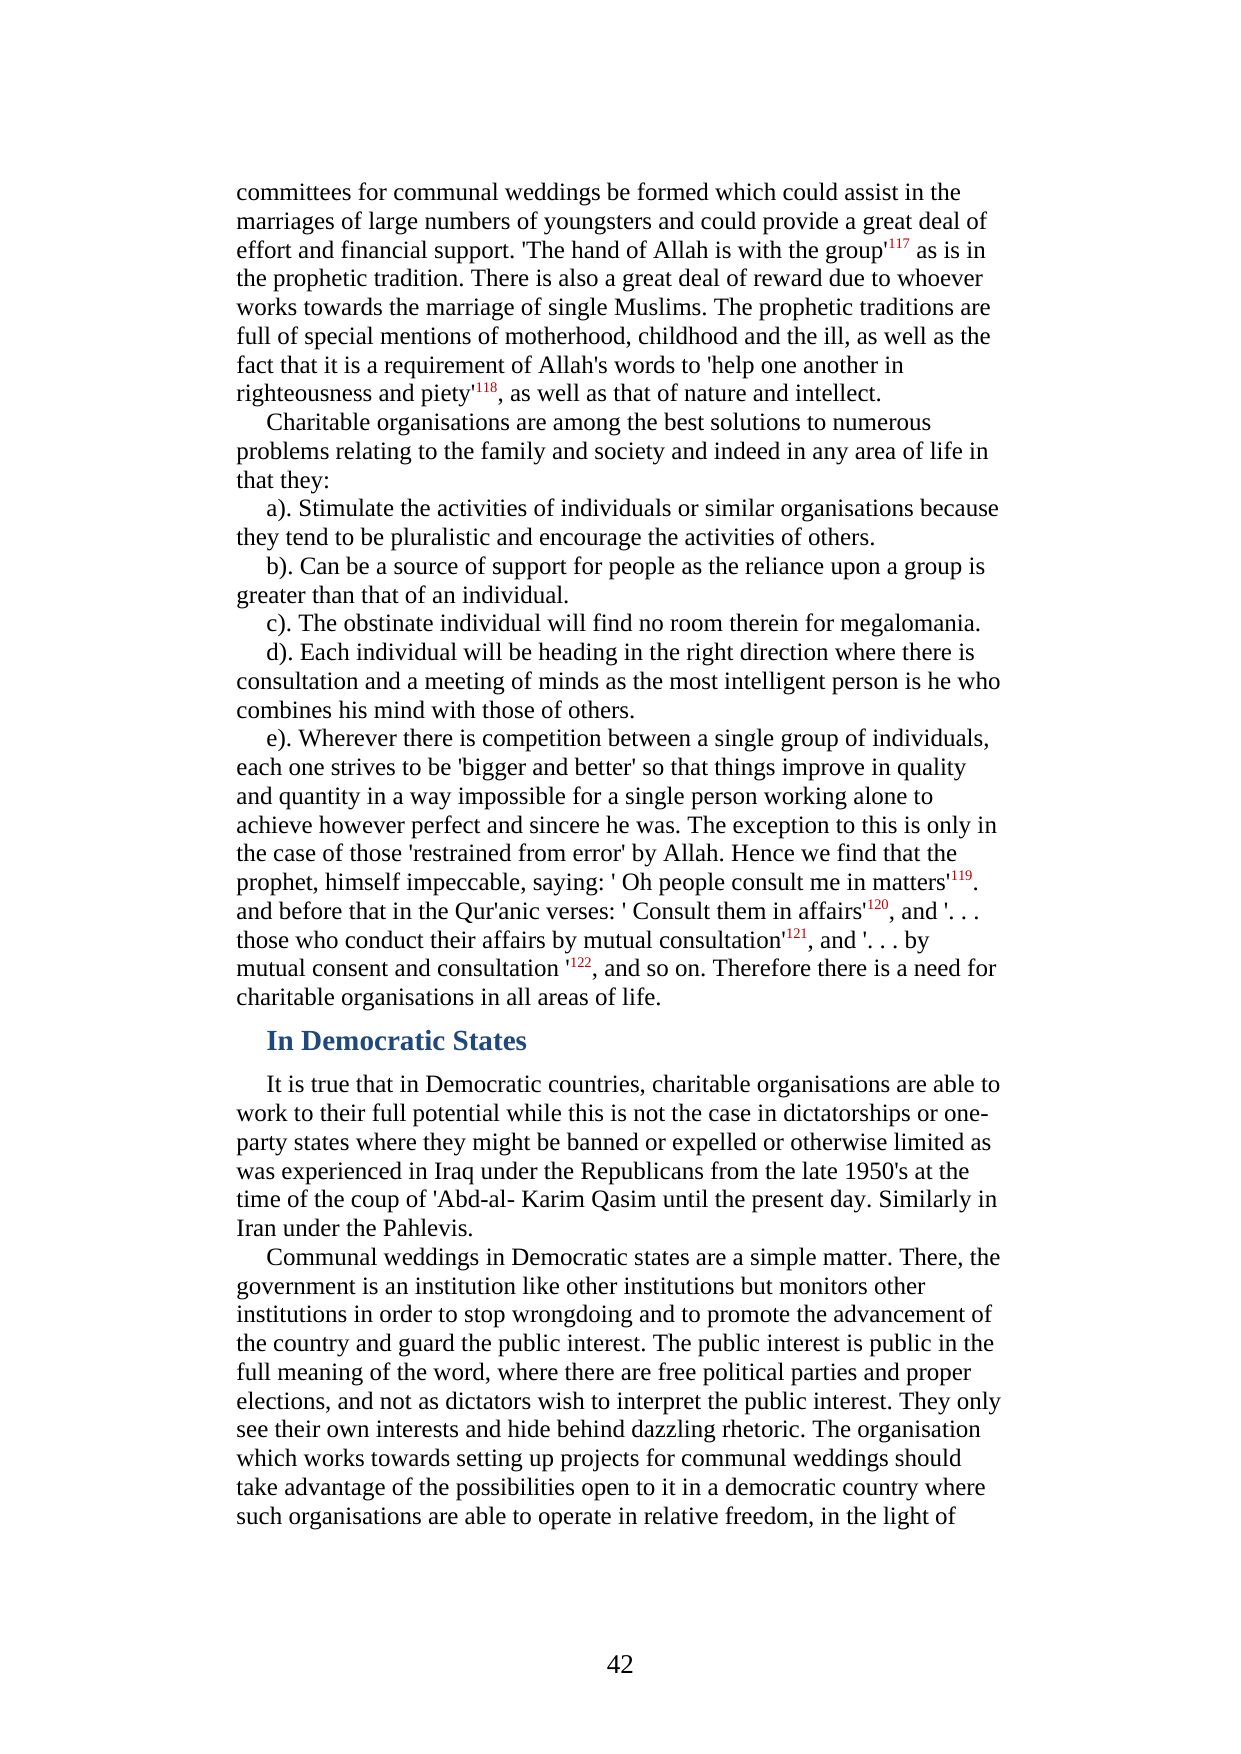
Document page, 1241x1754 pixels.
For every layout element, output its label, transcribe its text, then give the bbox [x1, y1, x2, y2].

subtitle In Democratic States [236, 1023, 1004, 1057]
text b). Can be a source of support for people as the reliance upon a group is greater than that of an individual. [236, 551, 1004, 608]
text Charitable organisations are among the best solutions to numerous problems relating to the family and society and indeed in any area of life in that they: [236, 407, 1004, 493]
text c). The obstinate individual will find no room therein for megalomania. [236, 608, 1004, 637]
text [236, 1242, 1004, 1529]
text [236, 177, 1004, 407]
text It is true that in Democratic countries, charitable organisations are able to work to their full potential while this is not the case in dictatorships or one-party states where they might be banned or expelled or otherwise limited as was experienced in Iraq under the Republicans from the late 1950's at the time of the coup of 'Abd-al- Karim Qasim until the present day. Similarly in Iran under the Pahlevis. [236, 1069, 1004, 1242]
text e). Wherever there is competition between a single group of individuals, each one strives to be 'bigger and better' so that things improve in quality and quantity in a way impossible for a single person working alone to achieve however perfect and sincere he was. The exception to this is only in the case of those 'restrained from error' by Allah. Hence we find that the prophet, himself impeccable, saying: ' Oh people consult me in matters'119. and before that in the Qur'anic verses: ' Consult them in affairs'120, and '. . . those who conduct their affairs by mutual consultation'121, and '. . . by mutual consent and consultation '122, and so on. Therefore there is a need for charitable organisations in all areas of life. [236, 723, 1004, 1011]
text d). Each individual will be heading in the right direction where there is consultation and a meeting of minds as the most intelligent person is he who combines his mind with those of others. [236, 637, 1004, 723]
text a). Stimulate the activities of individuals or similar organisations because they tend to be pluralistic and encourage the activities of others. [236, 493, 1004, 551]
